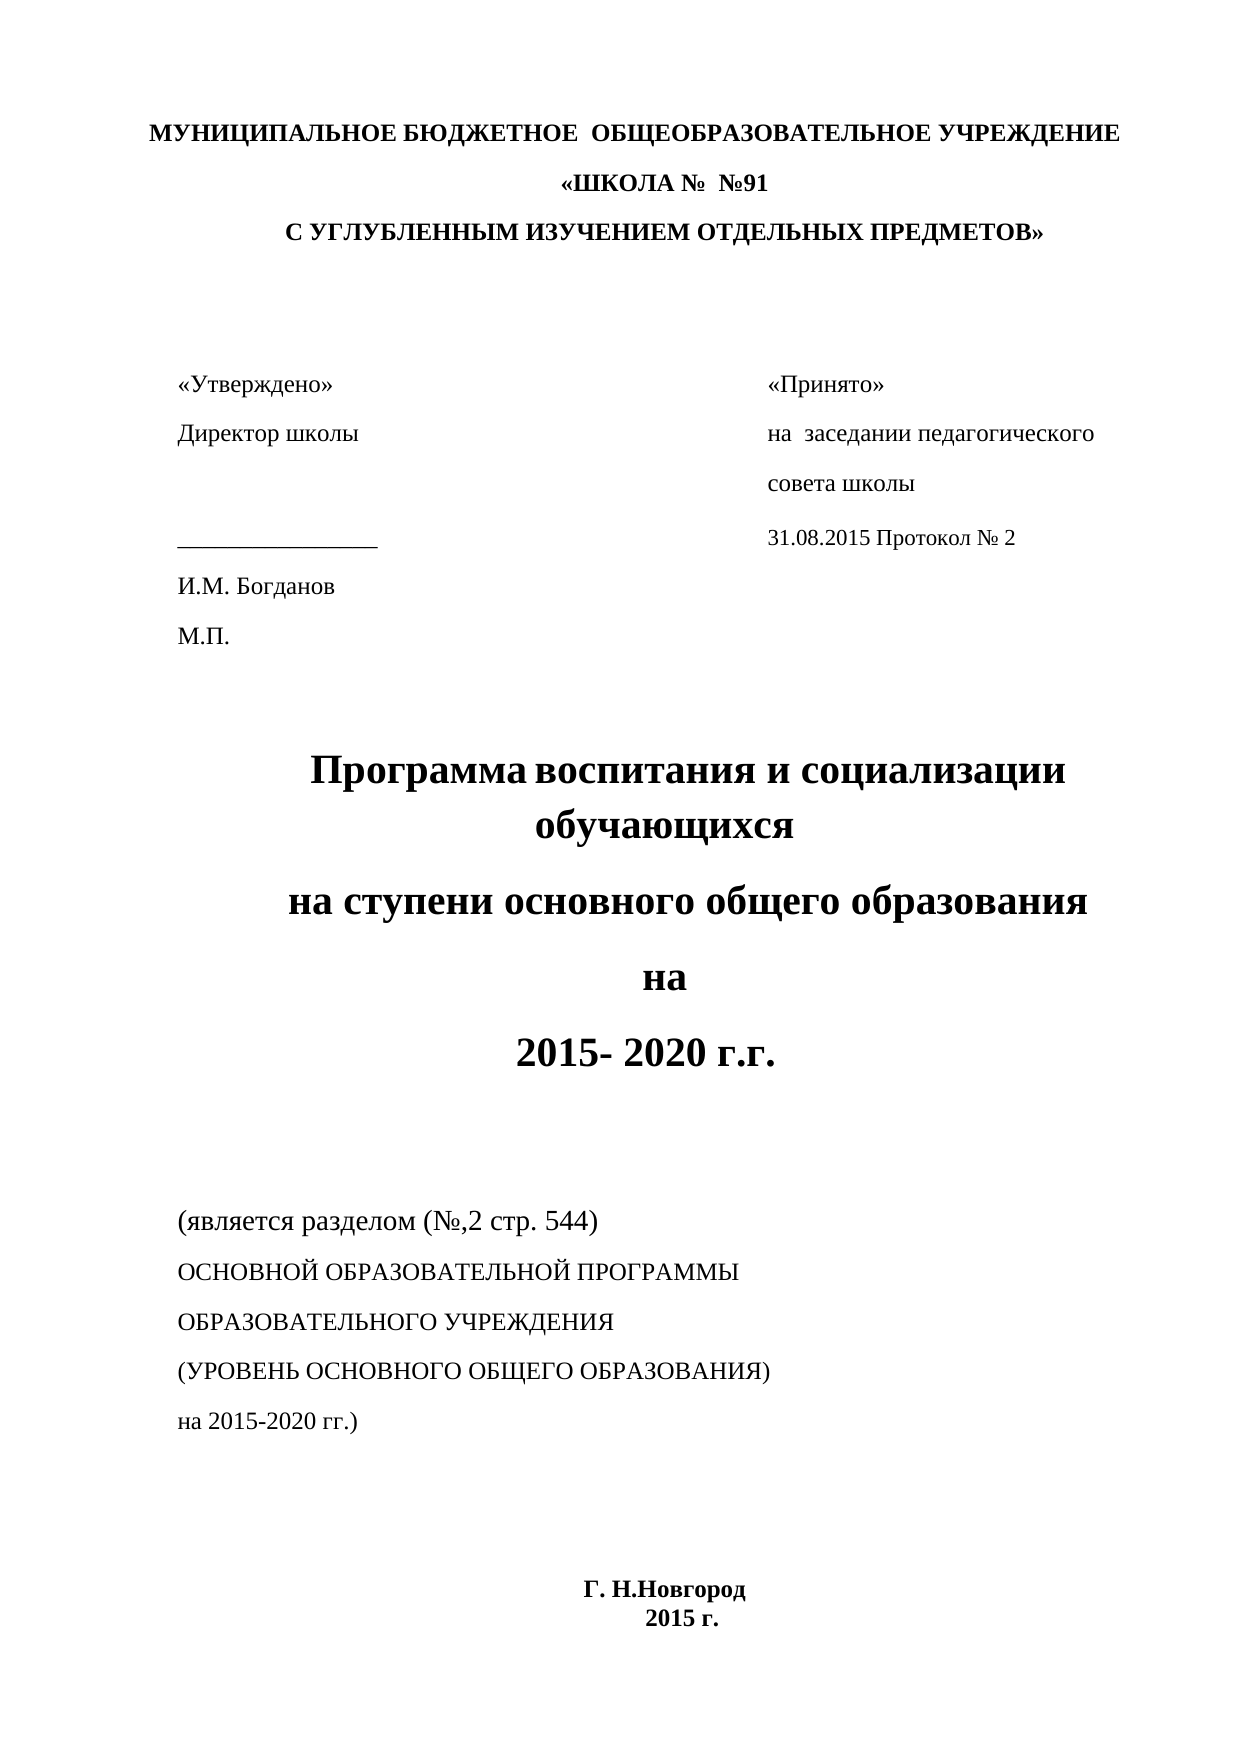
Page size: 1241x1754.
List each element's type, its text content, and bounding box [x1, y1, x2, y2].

text 2015 г. [177, 1603, 1152, 1632]
text 2015- 2020 г.г. [140, 1027, 1152, 1075]
text «Утверждено» «Принято» [177, 369, 1152, 397]
text С УГЛУБЛЕННЫМ ИЗУЧЕНИЕМ ОТДЕЛЬНЫХ ПРЕДМЕТОВ» [177, 217, 1152, 246]
text совета школы [177, 468, 1152, 497]
text ОСНОВНОЙ ОБРАЗОВАТЕЛЬНОЙ ПРОГРАММЫ [177, 1257, 1152, 1286]
text Г. Н.Новгород [177, 1574, 1152, 1603]
text на [177, 952, 1152, 999]
text «ШКОЛА № №91 [177, 168, 1152, 196]
text (является разделом (№,2 стр. 544) [177, 1203, 1152, 1236]
text ОБРАЗОВАТЕЛЬНОГО УЧРЕЖДЕНИЯ [177, 1307, 1152, 1335]
text МУНИЦИПАЛЬНОЕ БЮДЖЕТНОЕ ОБЩЕОБРАЗОВАТЕЛЬНОЕ УЧРЕЖДЕНИЕ [118, 118, 1152, 147]
text М.П. [177, 621, 1152, 649]
text Директор школы на заседании педагогического [177, 418, 1152, 447]
text (УРОВЕНЬ ОСНОВНОГО ОБЩЕГО ОБРАЗОВАНИЯ) [177, 1356, 1152, 1385]
text на 2015-2020 гг.) [177, 1406, 1152, 1434]
text на ступени основного общего образования [177, 876, 1152, 923]
text И.М. Богданов [177, 571, 1152, 600]
text ________________ 31.08.2015 Протокол № 2 [177, 522, 1152, 550]
text Программа воспитания и социализации обучающихся [177, 744, 1152, 848]
